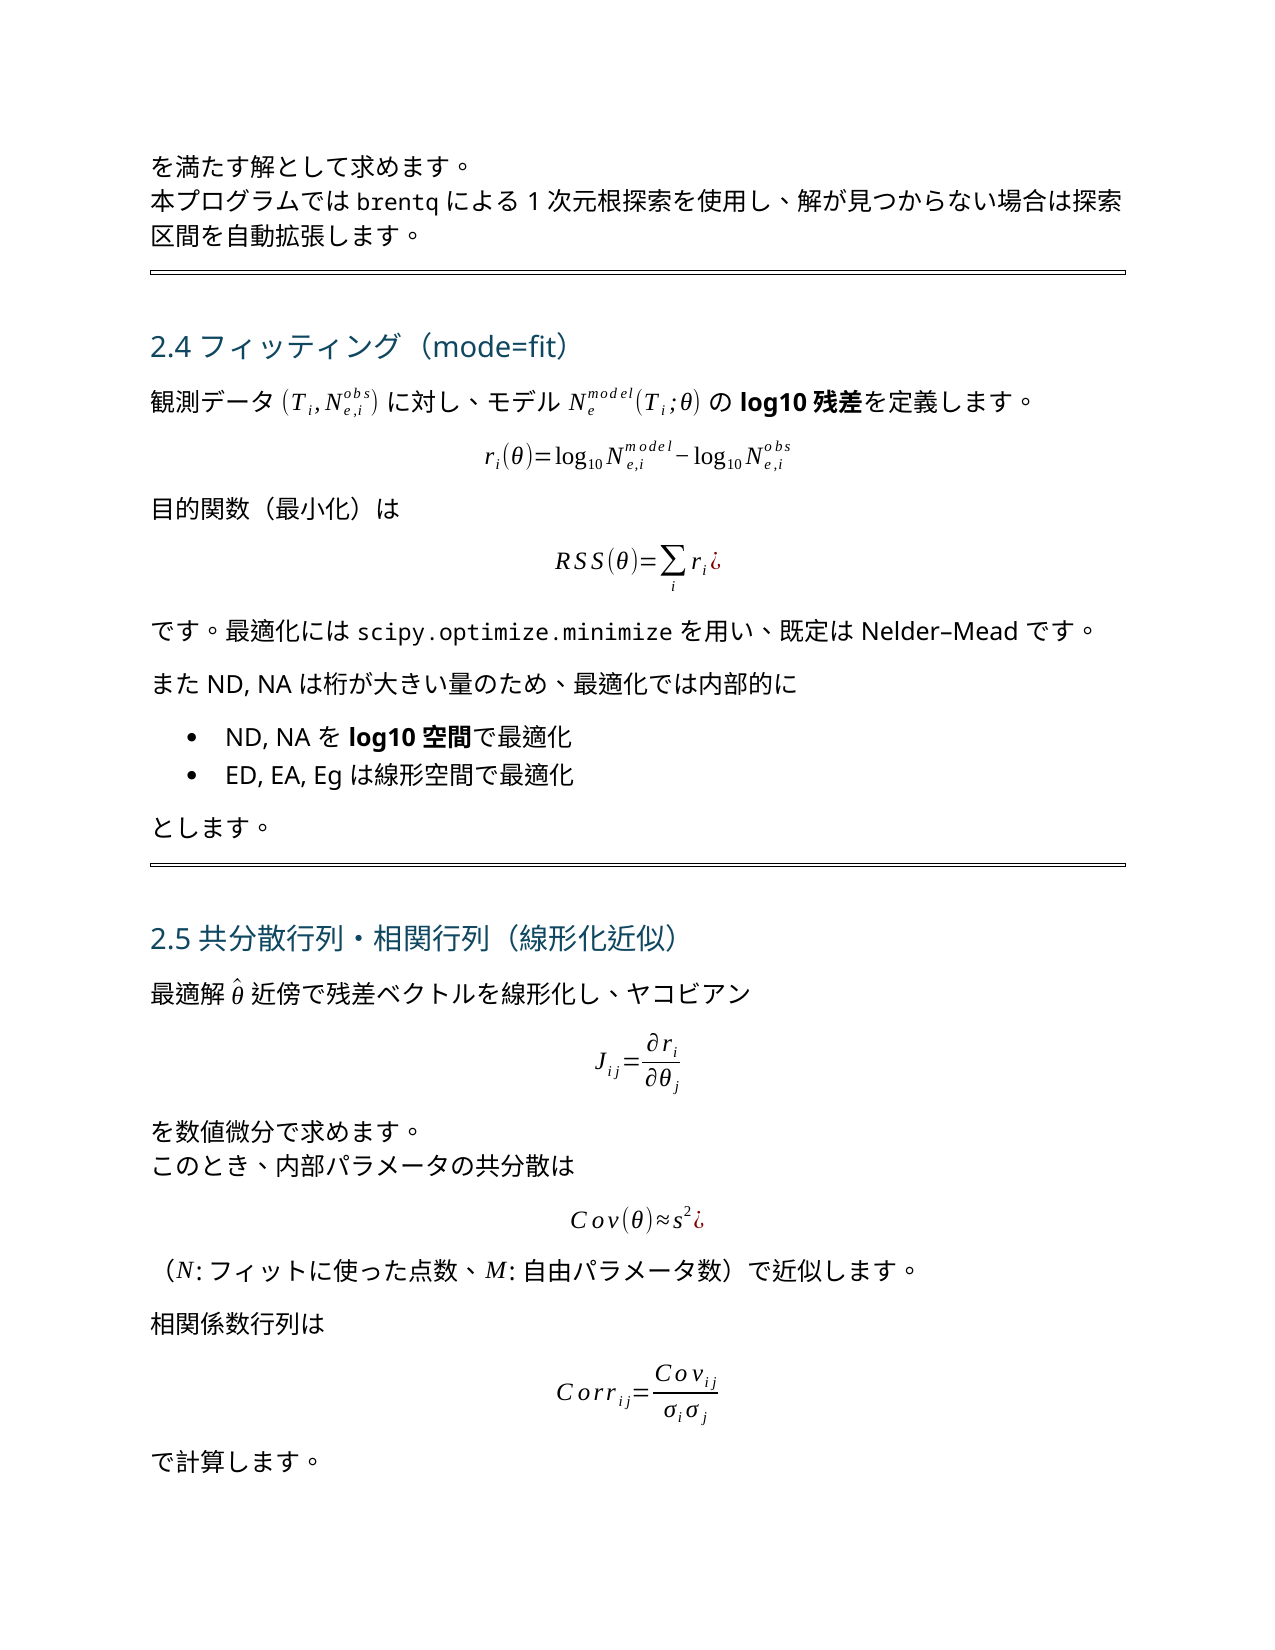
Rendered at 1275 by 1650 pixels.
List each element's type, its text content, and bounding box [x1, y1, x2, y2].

text を満たす解として求めます。 本プログラムでは brentq による 1 次元根探索を使用し、解が見つからない場合は探索区間を自動拡張します。 [150, 150, 1125, 252]
text また ND, NA は桁が大きい量のため、最適化では内部的に [150, 667, 1125, 701]
subtitle 2.5 共分散行列・相関行列（線形化近似） [150, 918, 1125, 958]
text 観測データ に対し、モデル の log10 残差を定義します。 [150, 384, 1125, 419]
text です。最適化には scipy.optimize.minimize を用い、既定は Nelder–Mead です。 [150, 614, 1125, 648]
text とします。 [150, 810, 1125, 844]
text 目的関数（最小化）は [150, 492, 1125, 526]
list ED, EA, Eg は線形空間で最適化 [187, 757, 1125, 791]
text を数値微分で求めます。 このとき、内部パラメータの共分散は [150, 1114, 1125, 1182]
text 相関係数行列は [150, 1307, 1125, 1341]
list ND, NA を log10 空間で最適化 [187, 719, 1125, 754]
subtitle 2.4 フィッティング（mode=fit） [150, 326, 1125, 366]
text 最適解 近傍で残差ベクトルを線形化し、ヤコビアン [150, 976, 1125, 1010]
text で計算します。 [150, 1445, 1125, 1479]
text （: フィットに使った点数、: 自由パラメータ数）で近似します。 [150, 1254, 1125, 1288]
